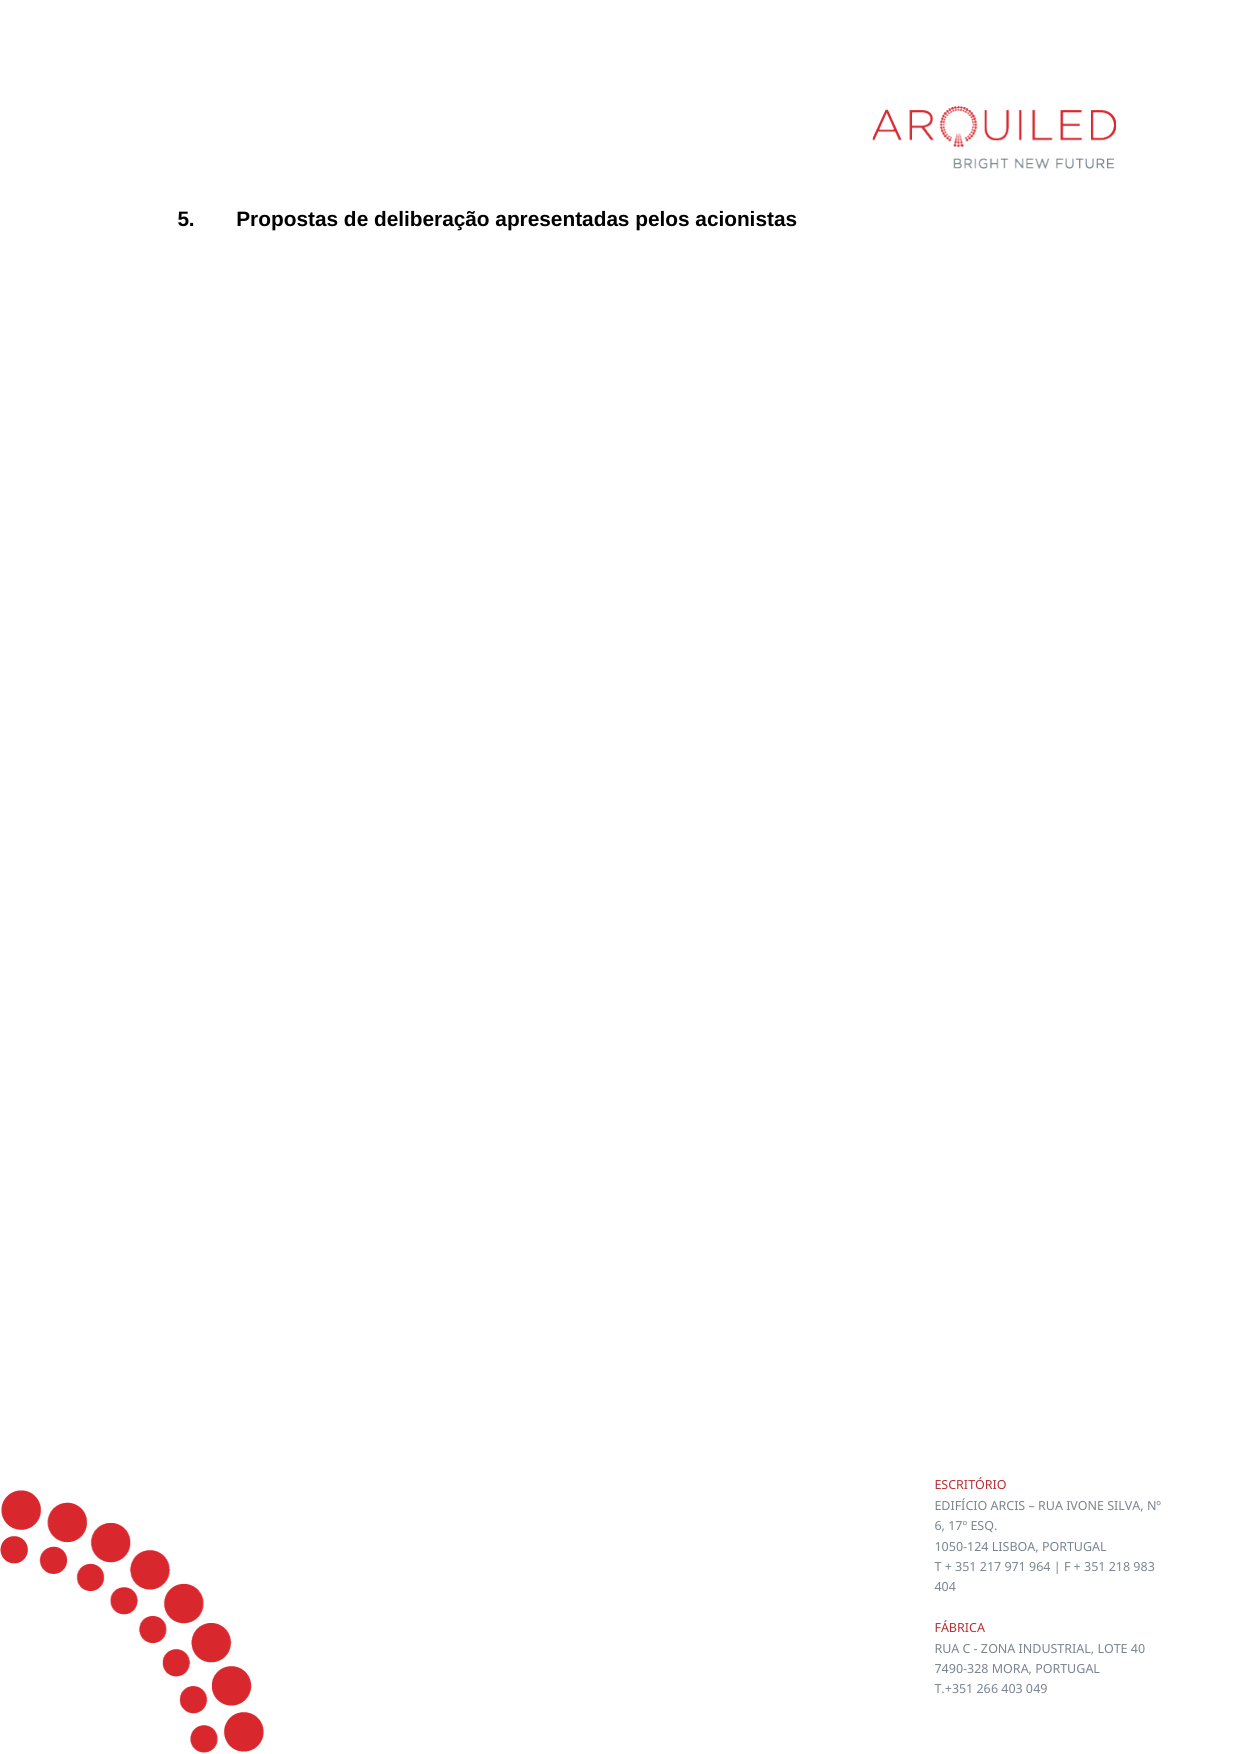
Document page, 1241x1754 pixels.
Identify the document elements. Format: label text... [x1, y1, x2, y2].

picture [872, 106, 1117, 169]
list Propostas de deliberação apresentadas pelos acionistas [177, 207, 1063, 231]
picture [0, 1485, 273, 1754]
